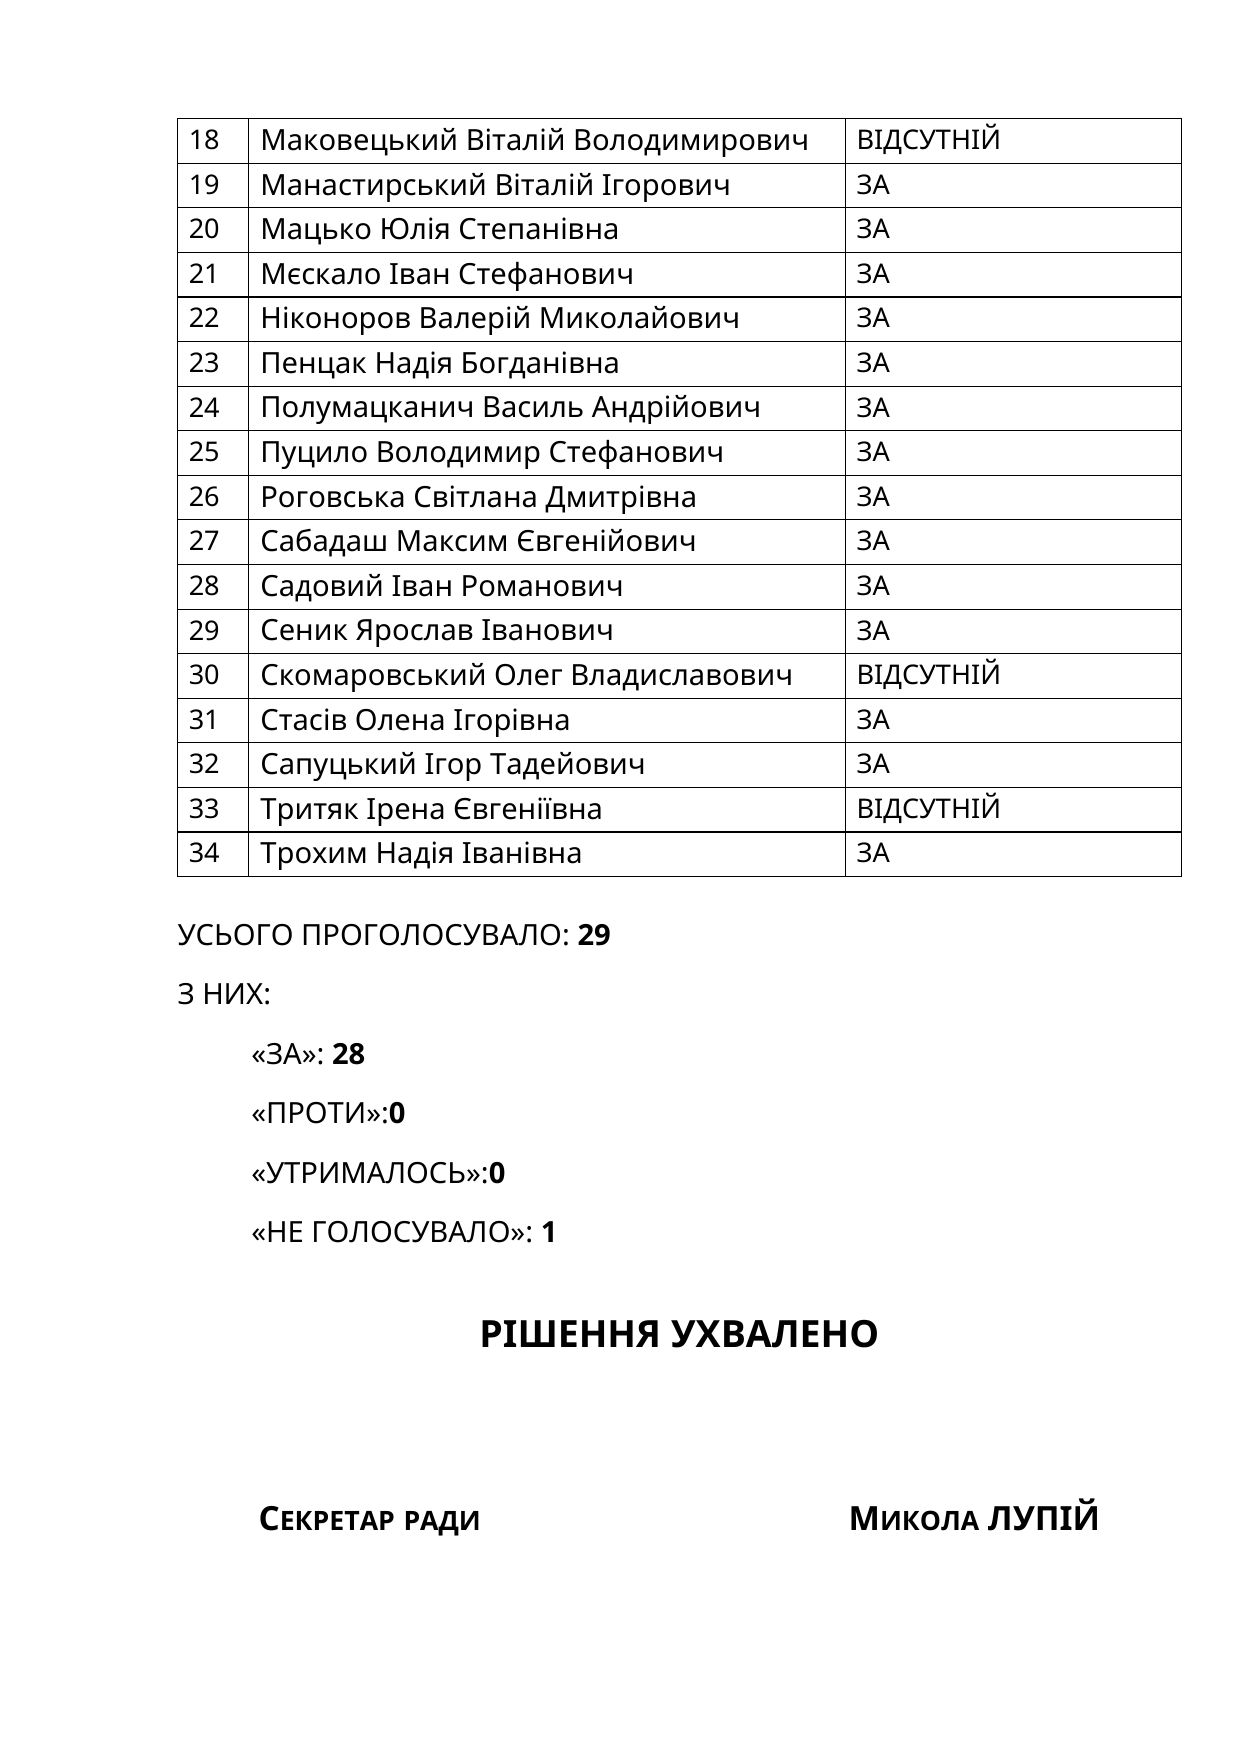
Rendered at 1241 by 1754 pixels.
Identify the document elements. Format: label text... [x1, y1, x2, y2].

table_cell 18 [178, 119, 248, 163]
table_cell 28 [178, 565, 248, 608]
table_cell 29 [178, 610, 248, 653]
table_cell ЗА [846, 565, 1181, 608]
table_cell Ніконоров Валерій Миколайович [249, 298, 845, 341]
table_cell 25 [178, 431, 248, 475]
table_cell 19 [178, 164, 248, 207]
table_cell 23 [178, 342, 248, 386]
text РІШЕННЯ УХВАЛЕНО [177, 1308, 1181, 1359]
table_cell ЗА [846, 431, 1181, 475]
text Усього проголосувало: 29 [177, 914, 1181, 954]
table_cell 34 [178, 833, 248, 876]
table_cell 32 [178, 743, 248, 787]
table_cell Мацько Юлія Степанівна [249, 208, 845, 252]
table_cell 21 [178, 253, 248, 296]
table_cell 31 [178, 699, 248, 742]
table_cell ЗА [846, 208, 1181, 252]
table_cell Сеник Ярослав Іванович [249, 610, 845, 653]
table_cell ЗА [846, 699, 1181, 742]
table_cell ЗА [846, 833, 1181, 876]
text «НЕ ГОЛОСУВАЛО»: 1 [177, 1211, 1181, 1251]
table_cell Стасів Олена Ігорівна [249, 699, 845, 742]
table_cell Мєскало Іван Стефанович [249, 253, 845, 296]
table_cell Скомаровський Олег Владиславович [249, 654, 845, 698]
table_cell ЗА [846, 610, 1181, 653]
table_cell ВІДСУТНІЙ [846, 788, 1181, 831]
table_cell Манастирський Віталій Ігорович [249, 164, 845, 207]
table_cell Пуцило Володимир Стефанович [249, 431, 845, 475]
text «ЗА»: 28 [177, 1033, 1181, 1073]
table_cell 33 [178, 788, 248, 831]
table_cell 27 [178, 520, 248, 564]
table_cell 30 [178, 654, 248, 698]
table_cell ЗА [846, 520, 1181, 564]
table_cell ВІДСУТНІЙ [846, 654, 1181, 698]
table_cell Тритяк Ірена Євгеніївна [249, 788, 845, 831]
table_cell Маковецький Віталій Володимирович [249, 119, 845, 163]
table_cell 20 [178, 208, 248, 252]
text З НИХ: [177, 973, 1181, 1013]
text Секретар ради Микола ЛУПІЙ [177, 1495, 1181, 1540]
table_cell 22 [178, 298, 248, 341]
table_cell 24 [178, 387, 248, 430]
table_cell Пенцак Надія Богданівна [249, 342, 845, 386]
table_cell ЗА [846, 743, 1181, 787]
table_cell Роговська Світлана Дмитрівна [249, 476, 845, 519]
text «УТРИМАЛОСЬ»:0 [177, 1152, 1181, 1192]
table_cell ЗА [846, 253, 1181, 296]
text «ПРОТИ»:0 [177, 1092, 1181, 1132]
table_cell 26 [178, 476, 248, 519]
table_cell ЗА [846, 298, 1181, 341]
table_cell Садовий Іван Романович [249, 565, 845, 608]
table_cell ВІДСУТНІЙ [846, 119, 1181, 163]
table_cell ЗА [846, 164, 1181, 207]
table_cell Полумацканич Василь Андрійович [249, 387, 845, 430]
table_cell ЗА [846, 476, 1181, 519]
table_cell Трохим Надія Іванівна [249, 833, 845, 876]
table_cell Сабадаш Максим Євгенійович [249, 520, 845, 564]
table_cell ЗА [846, 342, 1181, 386]
table_cell Сапуцький Ігор Тадейович [249, 743, 845, 787]
table_cell ЗА [846, 387, 1181, 430]
